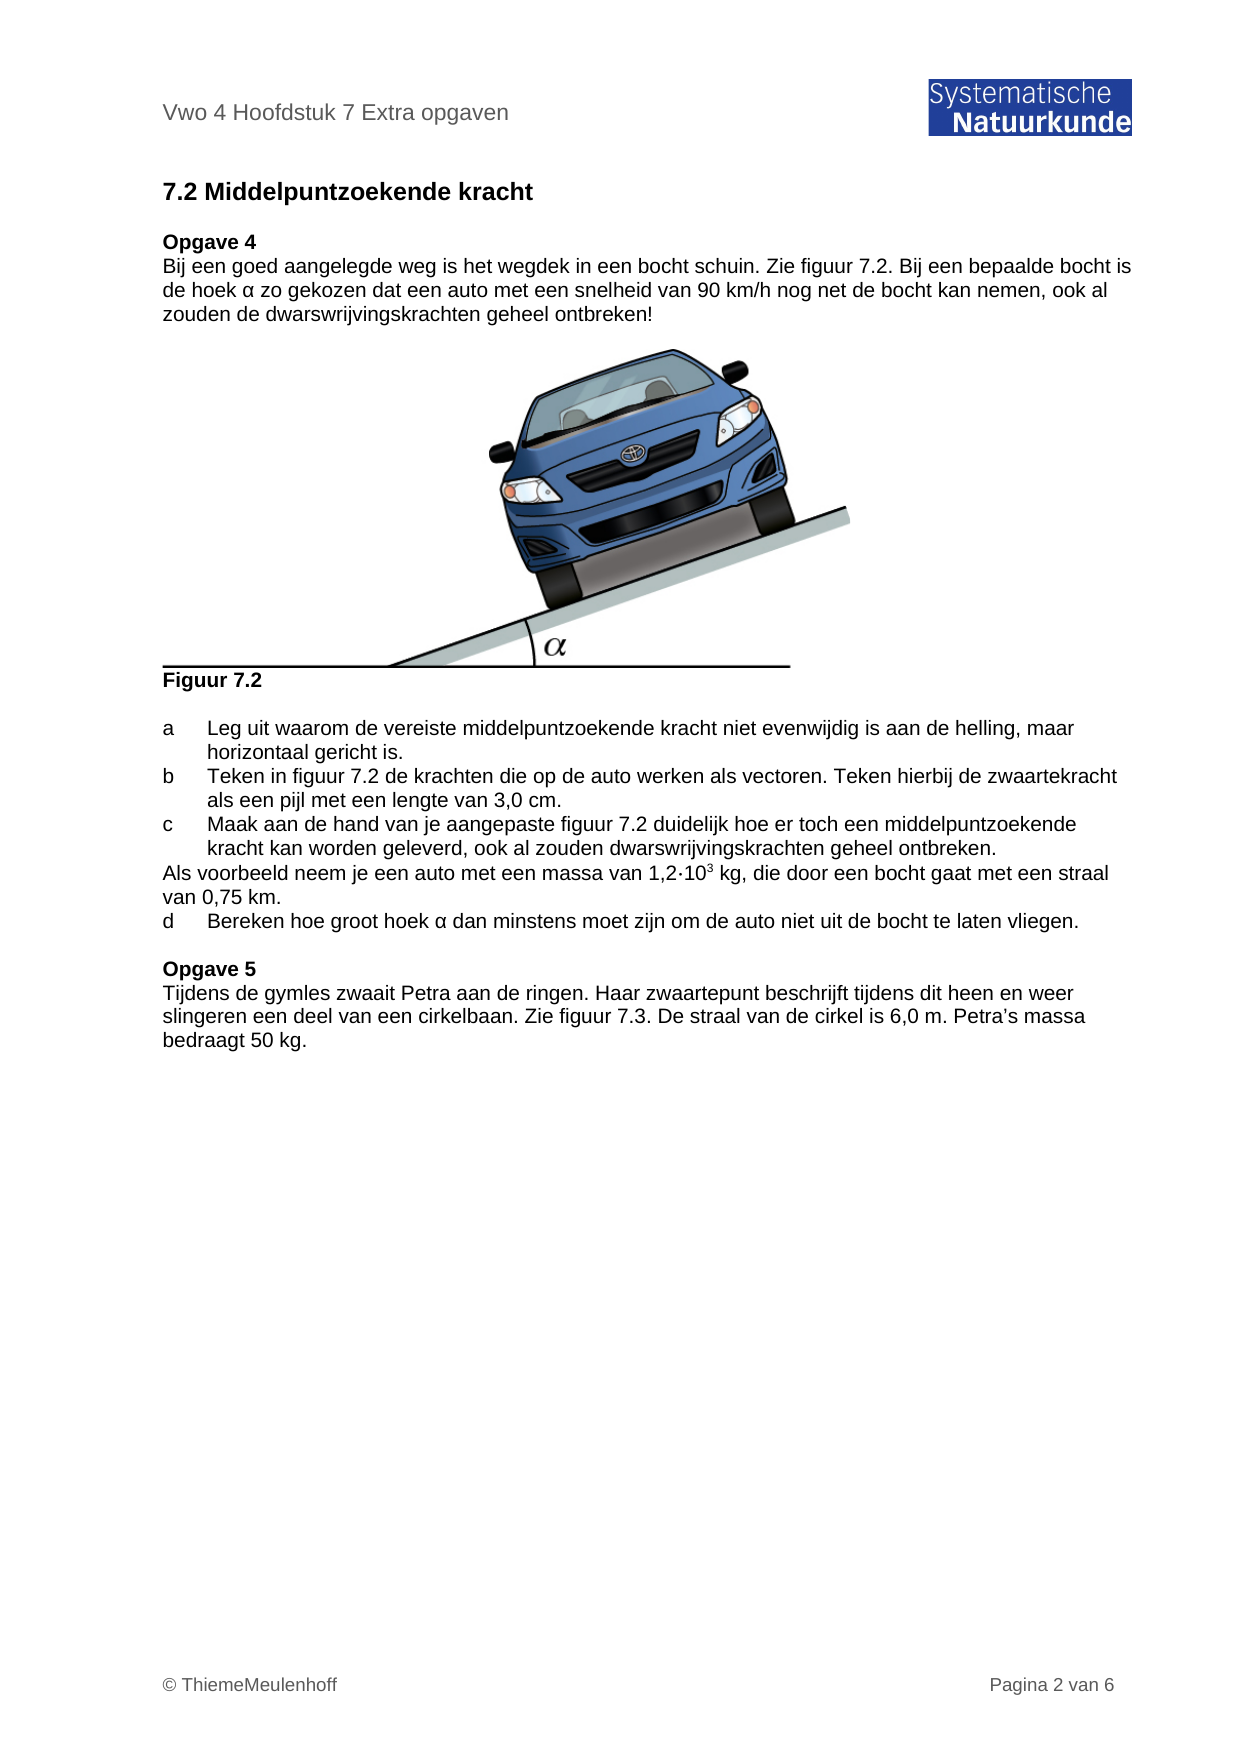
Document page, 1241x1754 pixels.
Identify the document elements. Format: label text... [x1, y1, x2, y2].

text c Maak aan de hand van je aangepaste figuur 7.2 duidelijk hoe er toch een middelpuntzoekende kracht kan worden geleverd, ook al zouden dwarswrijvingskrachten geheel ontbreken. [162, 812, 1137, 859]
text a Leg uit waarom de vereiste middelpuntzoekende kracht niet evenwijdig is aan de helling, maar horizontaal gericht is. [162, 716, 1137, 764]
text Opgave 5 [162, 956, 1137, 980]
text Opgave 4 [162, 230, 1137, 254]
text Bij een goed aangelegde weg is het wegdek in een bocht schuin. Zie figuur 7.2. Bij een bepaalde bocht is de hoek α zo gekozen dat een auto met een snelheid van 90 km/h nog net de bocht kan nemen, ook al zouden de dwarswrijvingskrachten geheel ontbreken! [162, 254, 1137, 326]
text Figuur 7.2 [162, 668, 1137, 692]
text Tijdens de gymles zwaait Petra aan de ringen. Haar zwaartepunt beschrijft tijdens dit heen en weer slingeren een deel van een cirkelbaan. Zie figuur 7.3. De straal van de cirkel is 6,0 m. Petra’s massa bedraagt 50 kg. [162, 980, 1137, 1052]
text b Teken in figuur 7.2 de krachten die op de auto werken als vectoren. Teken hierbij de zwaartekracht als een pijl met een lengte van 3,0 cm. [162, 764, 1137, 812]
text Als voorbeeld neem je een auto met een massa van 1,2⋅103 kg, die door een bocht gaat met een straal van 0,75 km. [162, 859, 1137, 908]
picture [928, 79, 1132, 136]
text 7.2 Middelpuntzoekende kracht [162, 177, 1137, 206]
picture [162, 349, 851, 668]
text d Bereken hoe groot hoek α dan minstens moet zijn om de auto niet uit de bocht te laten vliegen. [162, 908, 1137, 932]
